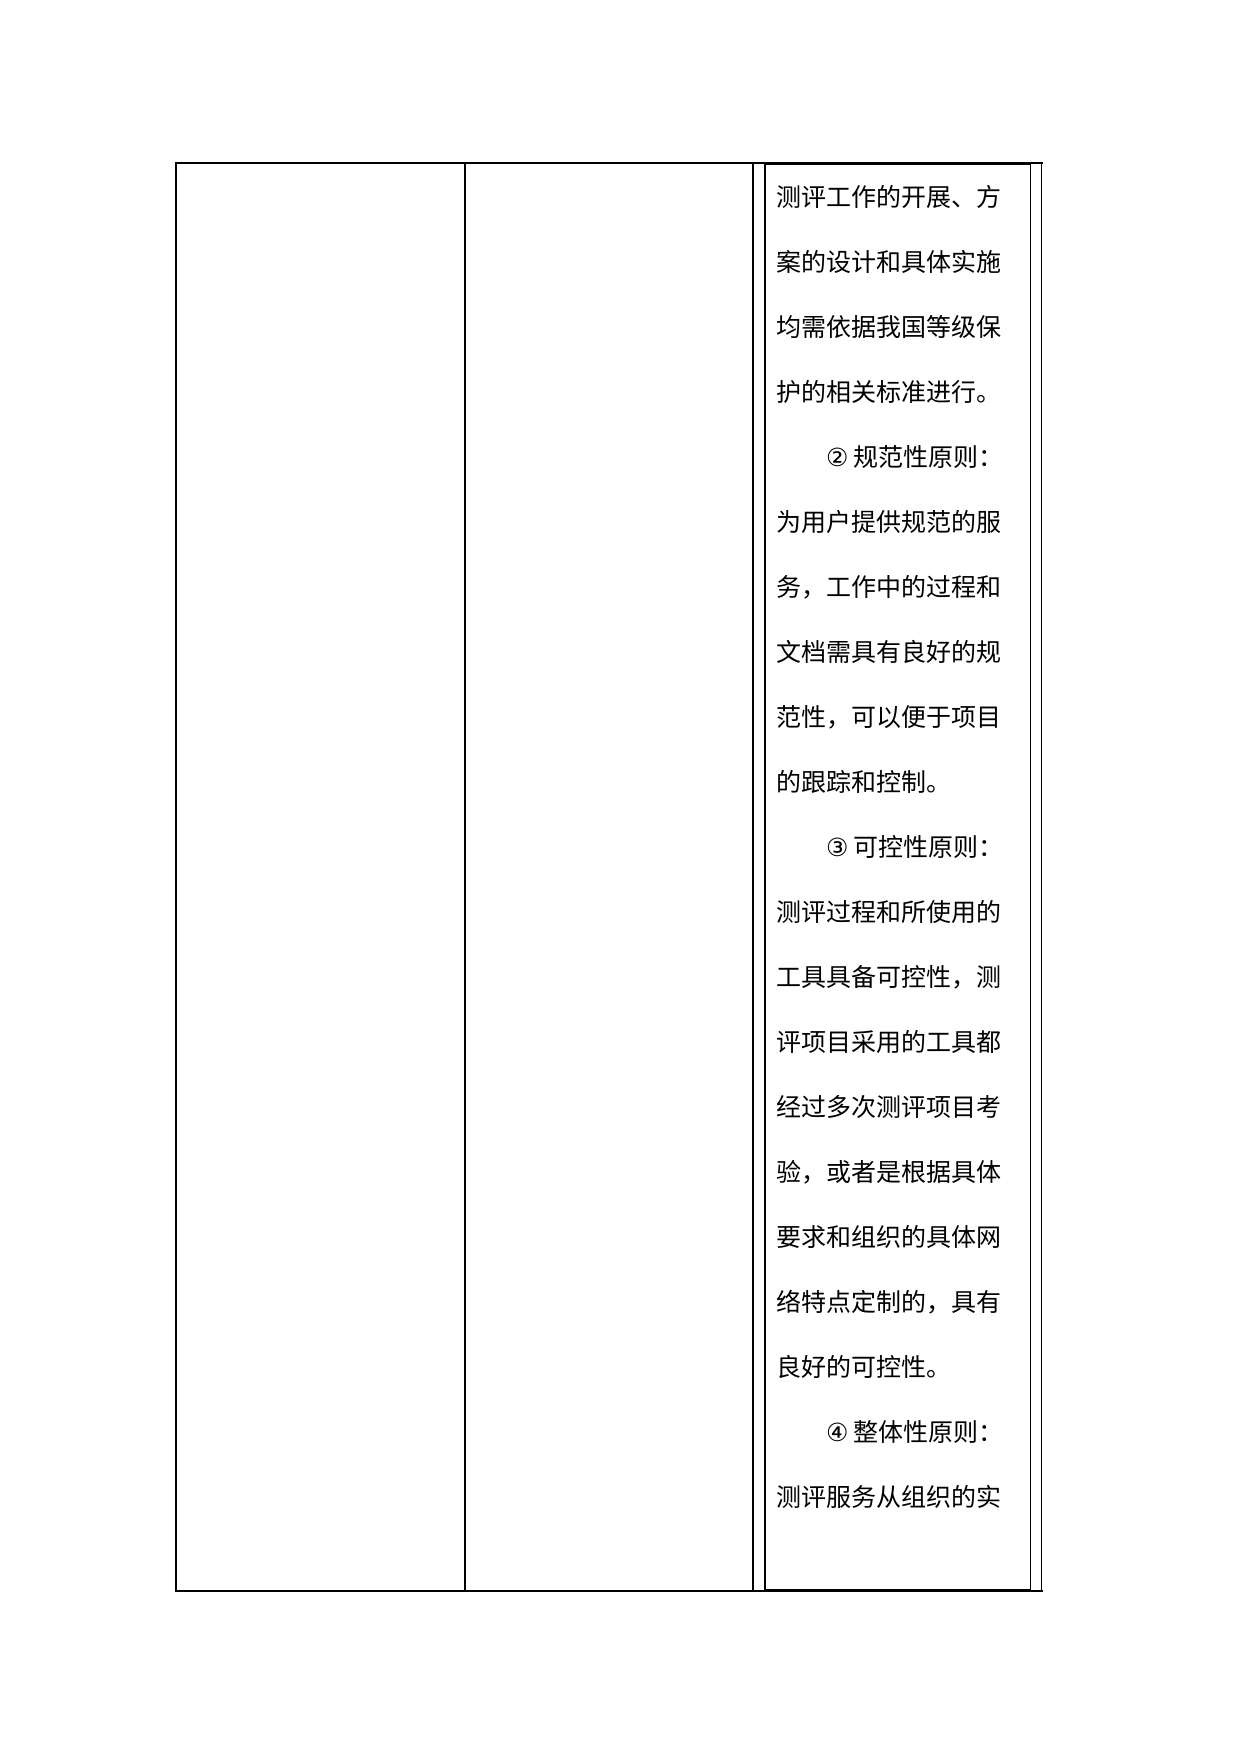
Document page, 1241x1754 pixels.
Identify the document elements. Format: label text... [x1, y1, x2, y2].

table_cell [754, 164, 764, 1590]
table_cell [766, 165, 1030, 1589]
table_cell [1031, 164, 1041, 1590]
table_cell 1 [177, 164, 464, 1590]
table_cell [466, 164, 752, 1590]
